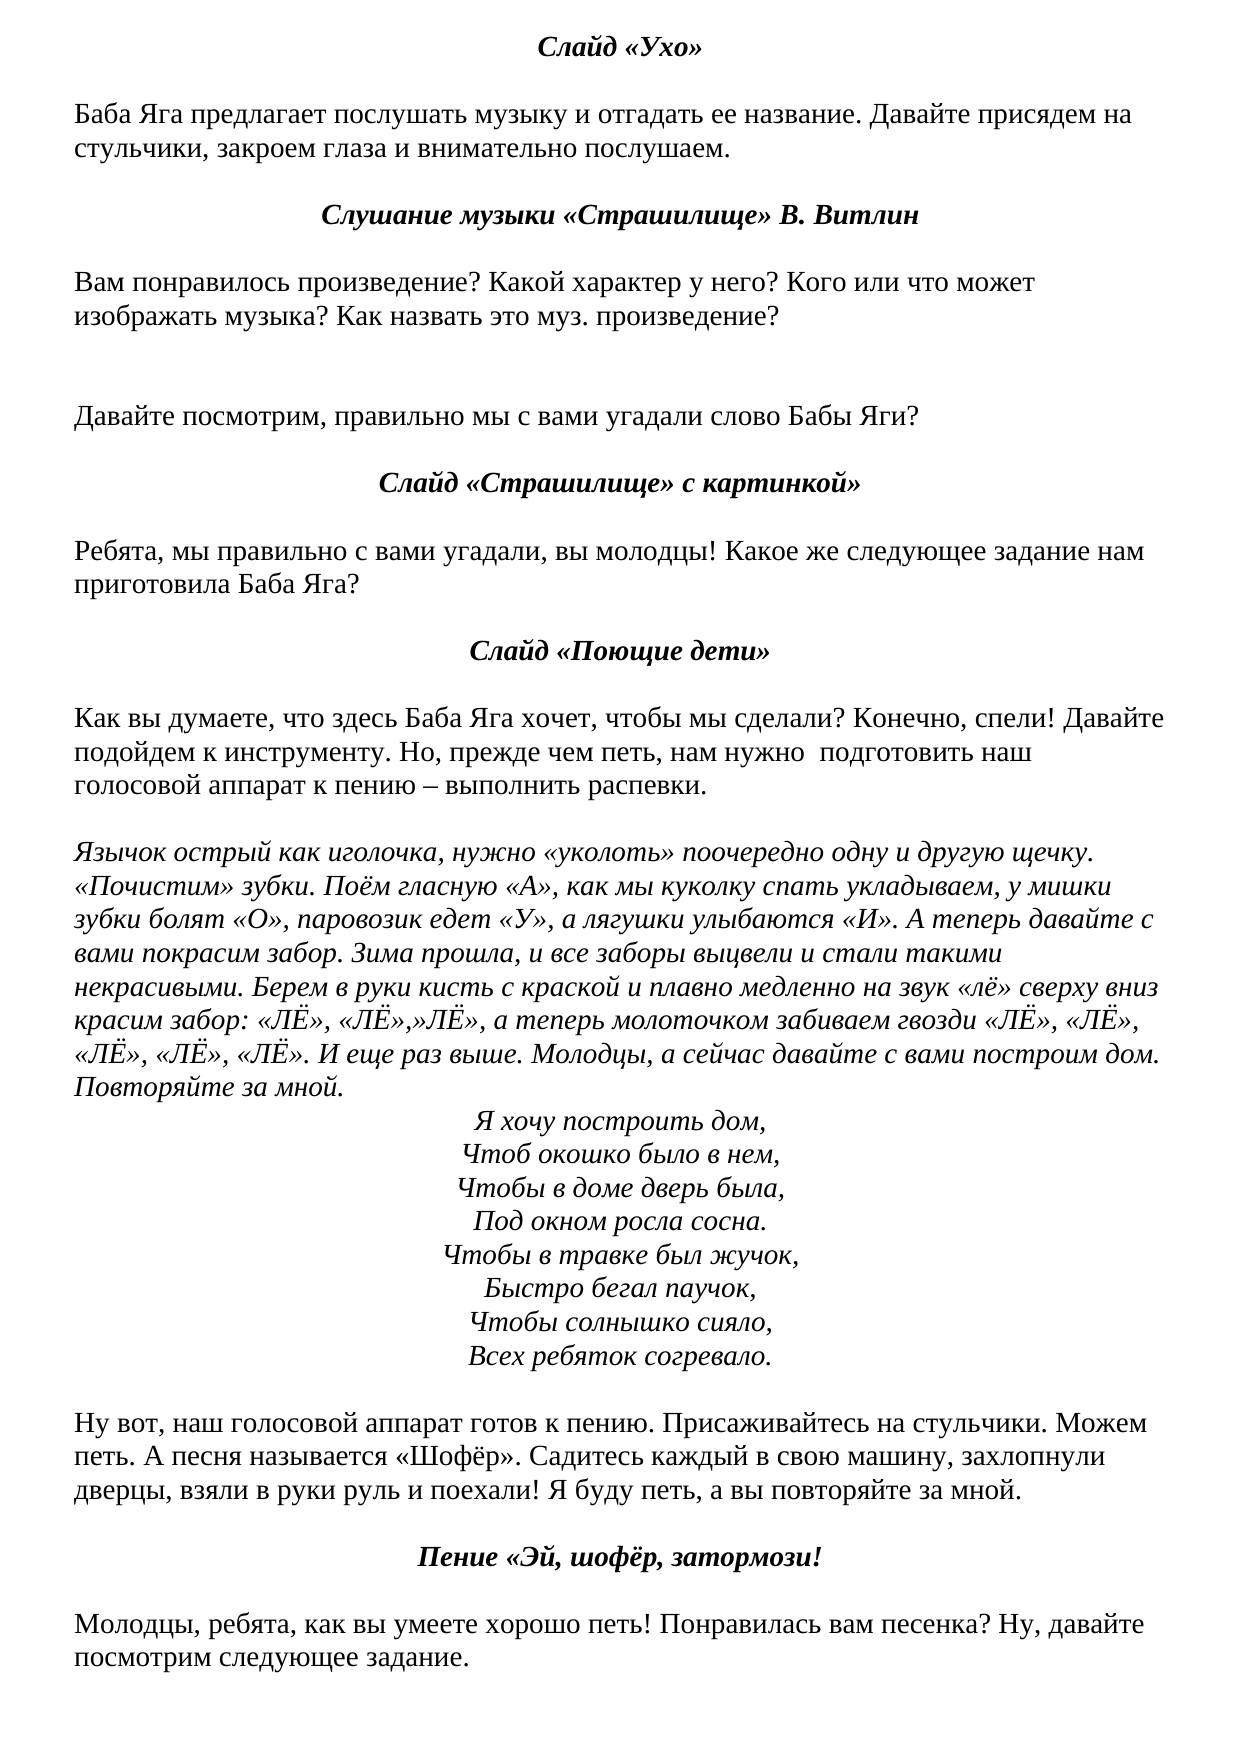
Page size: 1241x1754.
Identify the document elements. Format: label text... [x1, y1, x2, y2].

text Слайд «Страшилище» с картинкой» [74, 466, 1167, 499]
text Слайд «Ухо» [74, 29, 1167, 63]
text Чтоб окошко было в нем, [74, 1136, 1167, 1170]
text Чтобы в доме дверь была, [74, 1170, 1167, 1203]
text Баба Яга предлагает послушать музыку и отгадать ее название. Давайте присядем на стульчики, закроем глаза и внимательно послушаем. [74, 97, 1167, 164]
text Слайд «Поющие дети» [74, 633, 1167, 667]
text Пение «Эй, шофёр, затормози! [74, 1539, 1167, 1572]
text Ребята, мы правильно с вами угадали, вы молодцы! Какое же следующее задание нам приготовила Баба Яга? [74, 533, 1167, 600]
text Молодцы, ребята, как вы умеете хорошо петь! Понравилась вам песенка? Ну, давайте посмотрим следующее задание. [74, 1606, 1167, 1673]
text Слушание музыки «Страшилище» В. Витлин [74, 197, 1167, 231]
text Быстро бегал паучок, [74, 1271, 1167, 1304]
text Ну вот, наш голосовой аппарат готов к пению. Присаживайтесь на стульчики. Можем петь. А песня называется «Шофёр». Садитесь каждый в свою машину, захлопнули дверцы, взяли в руки руль и поехали! Я буду петь, а вы повторяйте за мной. [74, 1405, 1167, 1505]
text Как вы думаете, что здесь Баба Яга хочет, чтобы мы сделали? Конечно, спели! Давайте подойдем к инструменту. Но, прежде чем петь, нам нужно подготовить наш голосовой аппарат к пению – выполнить распевки. [74, 700, 1167, 801]
text Язычок острый как иголочка, нужно «уколоть» поочередно одну и другую щечку. «Почистим» зубки. Поём гласную «А», как мы куколку спать укладываем, у мишки зубки болят «О», паровозик едет «У», а лягушки улыбаются «И». А теперь давайте с вами покрасим забор. Зима прошла, и все заборы выцвели и стали такими некрасивыми. Берем в руки кисть с краской и плавно медленно на звук «лё» сверху вниз красим забор: «ЛЁ», «ЛЁ»,»ЛЁ», а теперь молоточком забиваем гвозди «ЛЁ», «ЛЁ», «ЛЁ», «ЛЁ», «ЛЁ». И еще раз выше. Молодцы, а сейчас давайте с вами построим дом. Повторяйте за мной. [74, 834, 1167, 1103]
text Под окном росла сосна. [74, 1203, 1167, 1237]
text Чтобы в травке был жучок, [74, 1237, 1167, 1271]
text Я хочу построить дом, [74, 1103, 1167, 1136]
text Давайте посмотрим, правильно мы с вами угадали слово Бабы Яги? [74, 398, 1167, 432]
text Чтобы солнышко сияло, [74, 1304, 1167, 1338]
text Всех ребяток согревало. [74, 1338, 1167, 1371]
text Вам понравилось произведение? Какой характер у него? Кого или что может изображать музыка? Как назвать это муз. произведение? [74, 264, 1167, 331]
